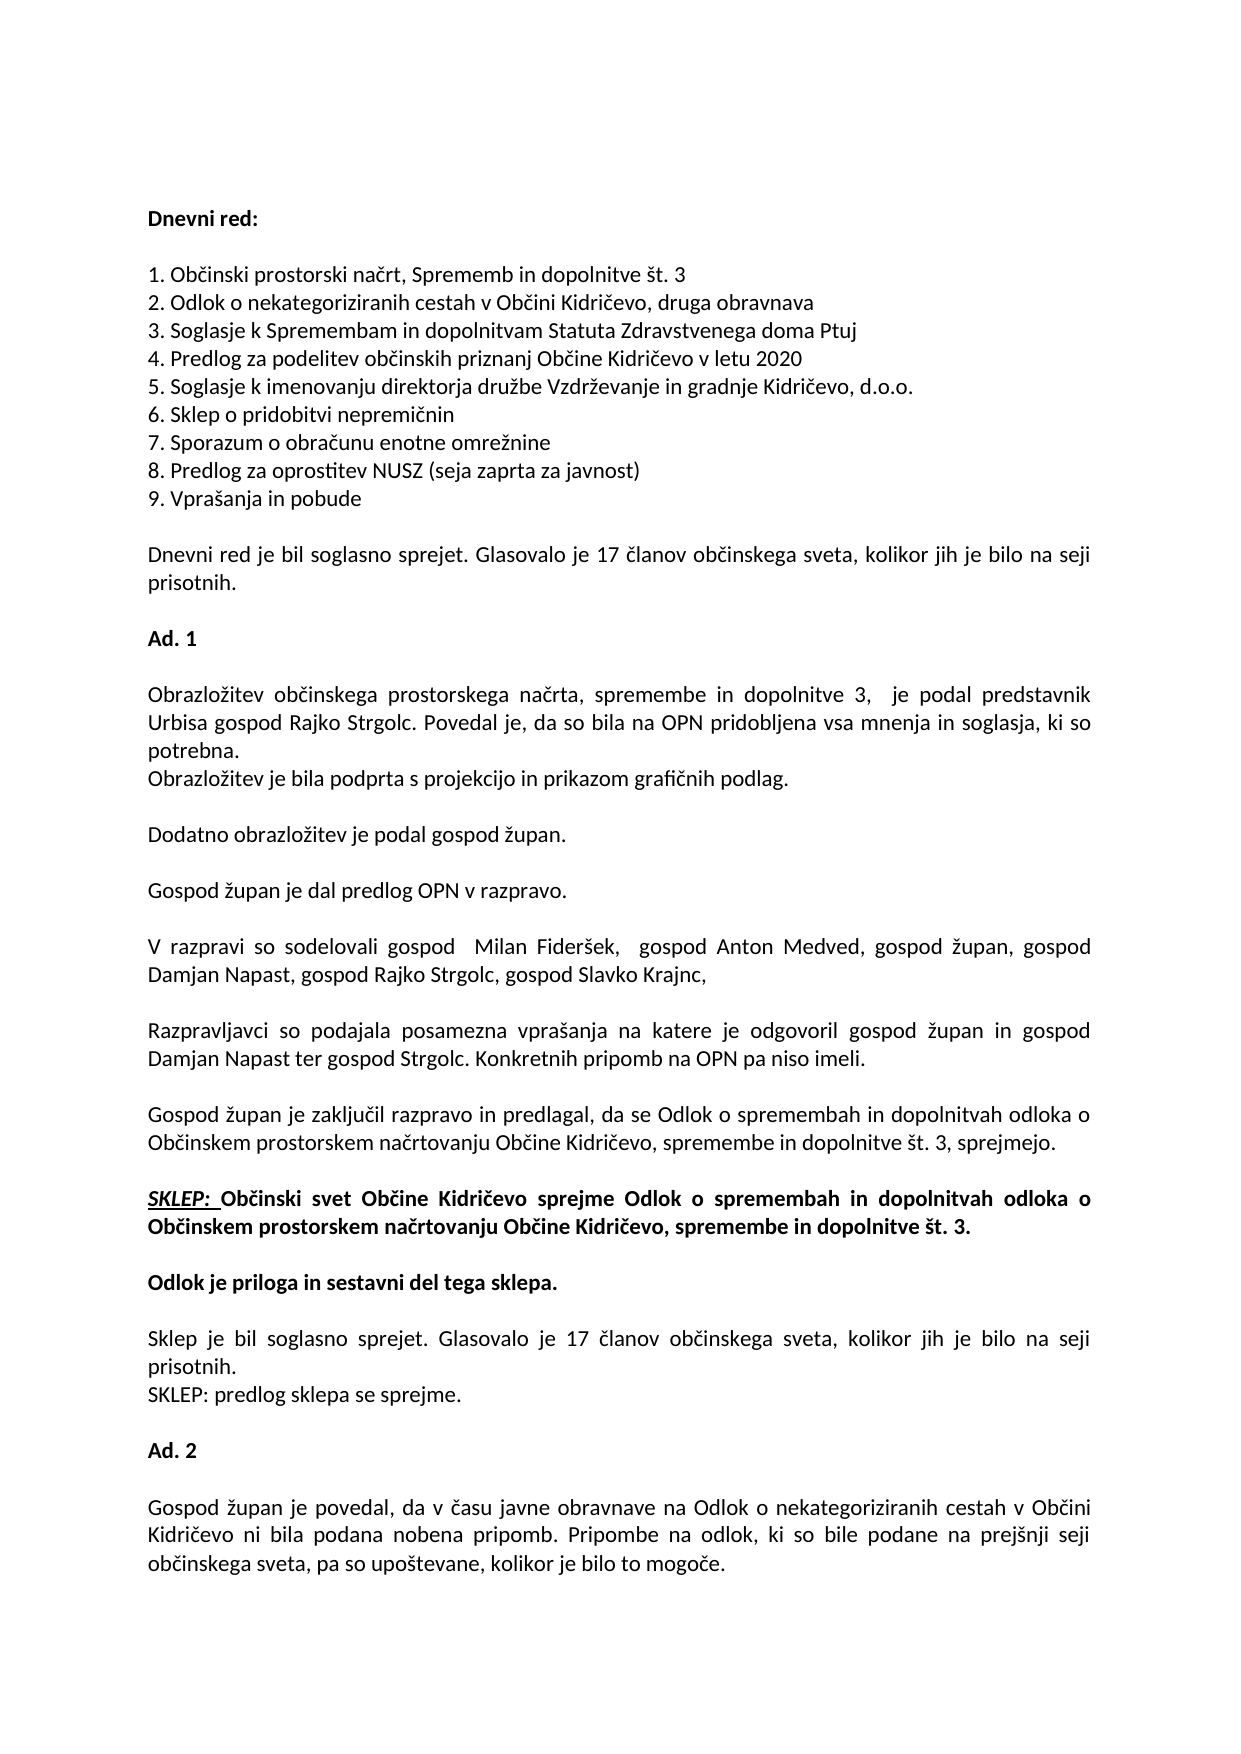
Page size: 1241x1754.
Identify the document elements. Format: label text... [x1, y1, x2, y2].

text Obrazložitev občinskega prostorskega načrta, spremembe in dopolnitve 3, je podal predstavnik Urbisa gospod Rajko Strgolc. Povedal je, da so bila na OPN pridobljena vsa mnenja in soglasja, ki so potrebna. [148, 680, 1093, 764]
text V razpravi so sodelovali gospod Milan Fideršek, gospod Anton Medved, gospod župan, gospod Damjan Napast, gospod Rajko Strgolc, gospod Slavko Krajnc, [148, 932, 1093, 988]
text 1. Občinski prostorski načrt, Sprememb in dopolnitve št. 3 [148, 260, 1093, 288]
text Gospod župan je povedal, da v času javne obravnave na Odlok o nekategoriziranih cestah v Občini Kidričevo ni bila podana nobena pripomb. Pripombe na odlok, ki so bile podane na prejšnji seji občinskega sveta, pa so upoštevane, kolikor je bilo to mogoče. [148, 1493, 1093, 1577]
text SKLEP: predlog sklepa se sprejme. [148, 1381, 1093, 1408]
text Gospod župan je zaključil razpravo in predlagal, da se Odlok o spremembah in dopolnitvah odloka o Občinskem prostorskem načrtovanju Občine Kidričevo, spremembe in dopolnitve št. 3, sprejmejo. [148, 1100, 1093, 1156]
text Ad. 2 [148, 1437, 1093, 1464]
text 8. Predlog za oprostitev NUSZ (seja zaprta za javnost) [148, 456, 1093, 484]
text Sklep je bil soglasno sprejet. Glasovalo je 17 članov občinskega sveta, kolikor jih je bilo na seji prisotnih. [148, 1324, 1093, 1381]
text Dnevni red: [148, 204, 1093, 232]
text 2. Odlok o nekategoriziranih cestah v Občini Kidričevo, druga obravnava [148, 288, 1093, 316]
text SKLEP: Občinski svet Občine Kidričevo sprejme Odlok o spremembah in dopolnitvah odloka o Občinskem prostorskem načrtovanju Občine Kidričevo, spremembe in dopolnitve št. 3. [148, 1184, 1093, 1240]
text 7. Sporazum o obračunu enotne omrežnine [148, 428, 1093, 456]
text Razpravljavci so podajala posamezna vprašanja na katere je odgovoril gospod župan in gospod Damjan Napast ter gospod Strgolc. Konkretnih pripomb na OPN pa niso imeli. [148, 1016, 1093, 1072]
text Obrazložitev je bila podprta s projekcijo in prikazom grafičnih podlag. [148, 764, 1093, 792]
text 9. Vprašanja in pobude [148, 484, 1093, 512]
text 4. Predlog za podelitev občinskih priznanj Občine Kidričevo v letu 2020 [148, 344, 1093, 372]
text Dnevni red je bil soglasno sprejet. Glasovalo je 17 članov občinskega sveta, kolikor jih je bilo na seji prisotnih. [148, 540, 1093, 596]
text 5. Soglasje k imenovanju direktorja družbe Vzdrževanje in gradnje Kidričevo, d.o.o. [148, 372, 1093, 400]
text Odlok je priloga in sestavni del tega sklepa. [148, 1268, 1093, 1296]
text Dodatno obrazložitev je podal gospod župan. [148, 820, 1093, 848]
text 3. Soglasje k Spremembam in dopolnitvam Statuta Zdravstvenega doma Ptuj [148, 316, 1093, 344]
text Gospod župan je dal predlog OPN v razpravo. [148, 876, 1093, 904]
text Ad. 1 [148, 624, 1093, 652]
text 6. Sklep o pridobitvi nepremičnin [148, 400, 1093, 428]
